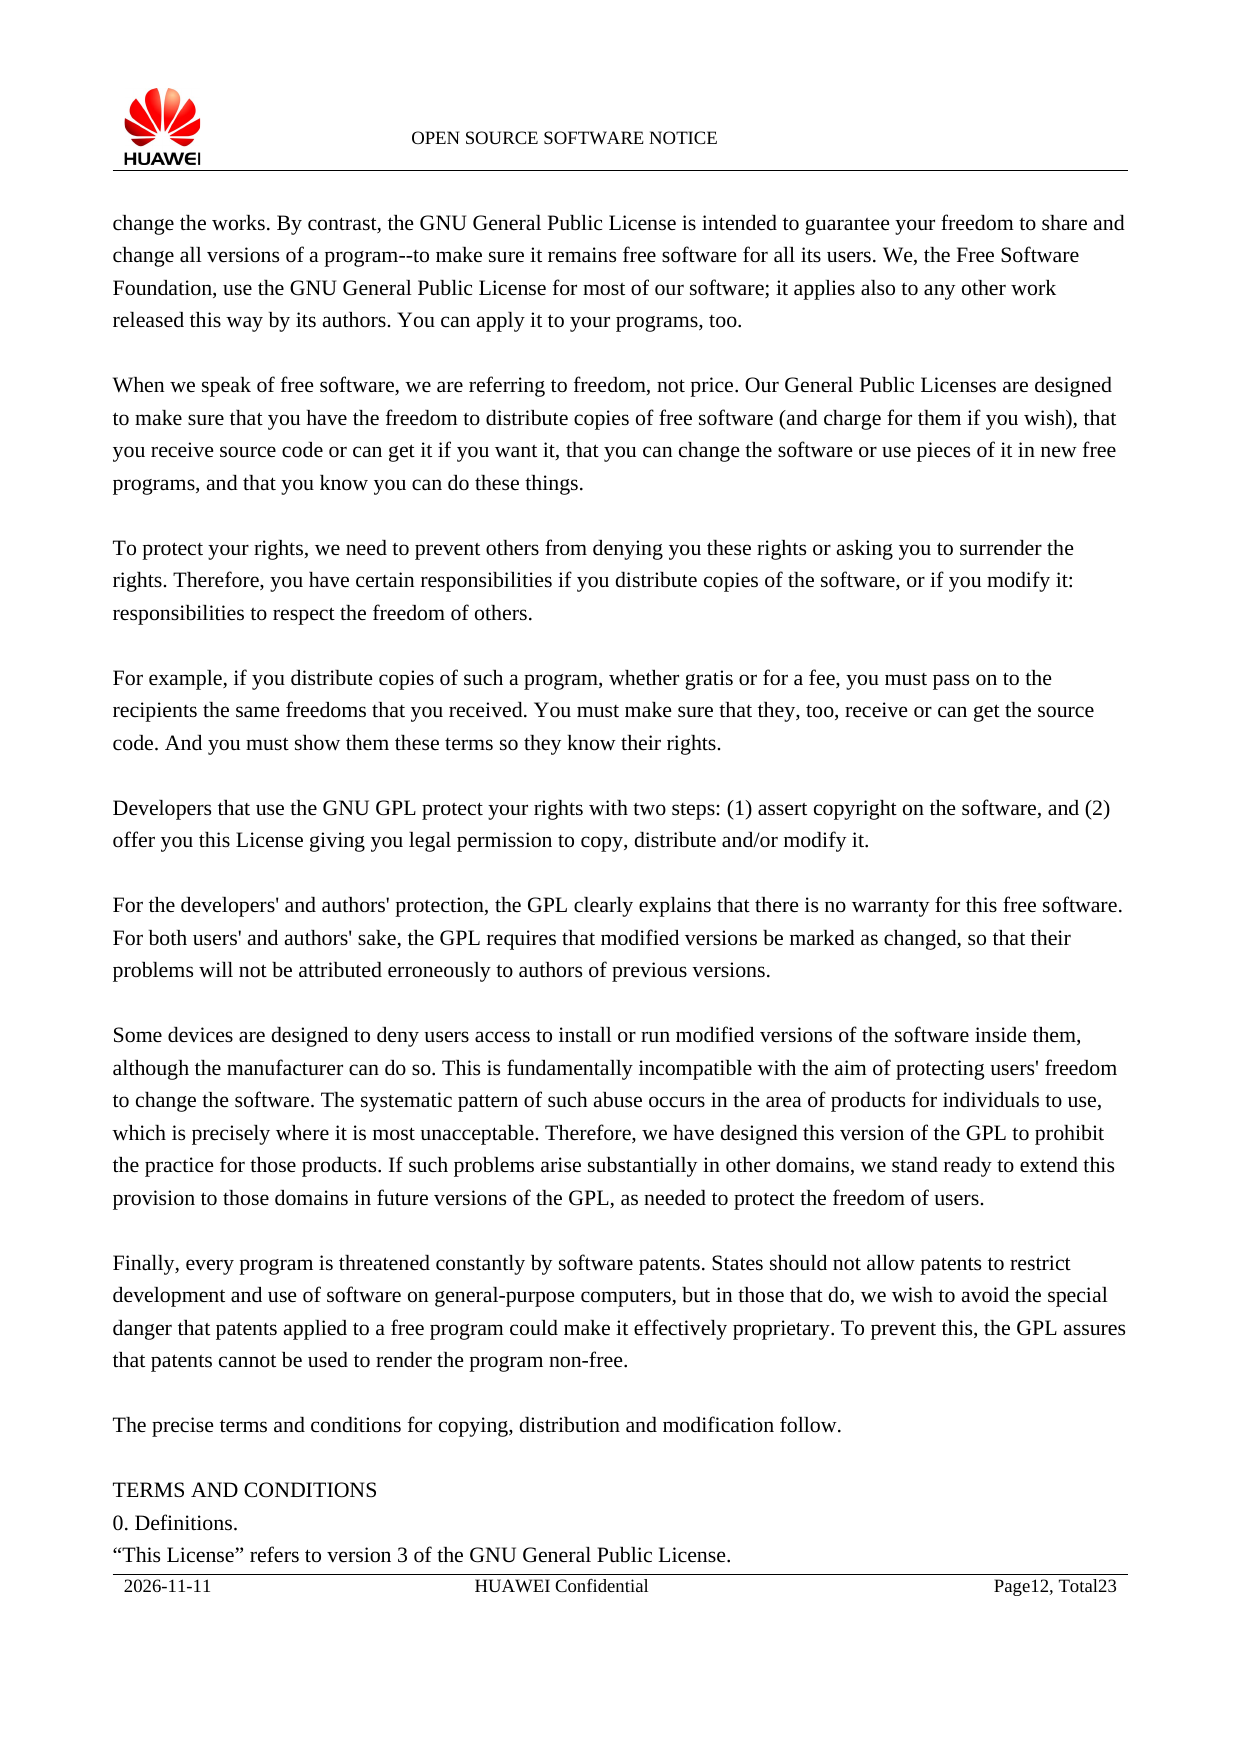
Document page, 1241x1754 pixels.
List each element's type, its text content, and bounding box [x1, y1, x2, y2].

picture [124, 88, 201, 165]
